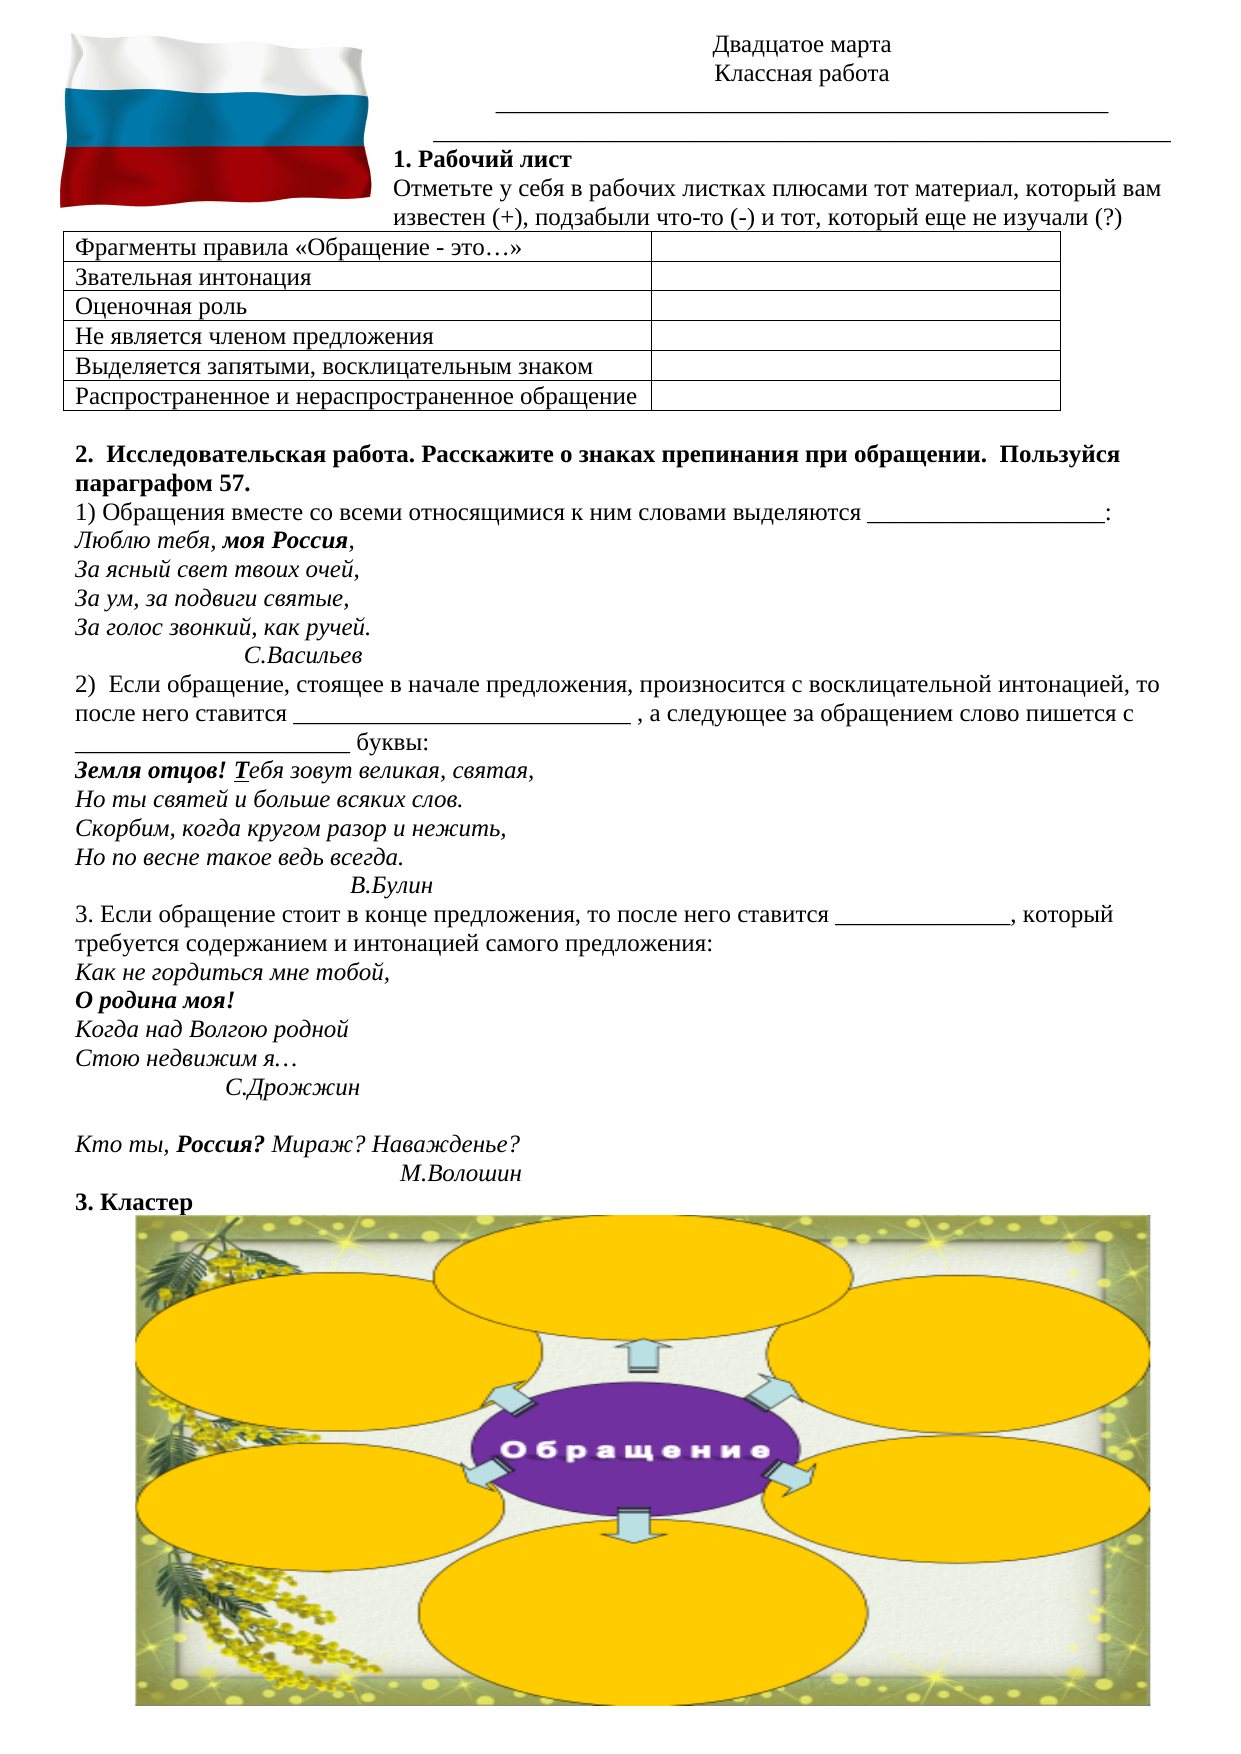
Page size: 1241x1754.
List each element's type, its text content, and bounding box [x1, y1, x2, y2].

table_cell Не является членом предложения [64, 321, 651, 350]
text За ум, за подвиги святые, [75, 583, 1211, 612]
text 1) Обращения вместе со всеми относящимися к ним словами выделяются ___________________: [75, 497, 1211, 526]
table_cell [652, 321, 1060, 350]
text М.Волошин [75, 1158, 1211, 1187]
table_cell Звательная интонация [64, 262, 651, 290]
table_cell Выделяется запятыми, восклицательным знаком [64, 351, 651, 380]
text 3. Кластер [75, 1187, 1211, 1216]
text В.Булин [75, 871, 1211, 899]
text Кто ты, Россия? Мираж? Наважденье? [75, 1129, 1211, 1158]
picture [135, 1215, 1151, 1706]
table_cell [652, 262, 1060, 290]
text Классная работа [375, 58, 1211, 87]
table_cell Оценочная роль [64, 291, 651, 320]
text Когда над Волгою родной [75, 1014, 1211, 1043]
text _________________________________________________ [375, 87, 1211, 116]
text О родина моя! [75, 986, 1211, 1014]
table_cell Распространенное и нераспространенное обращение [64, 381, 651, 409]
text 3. Если обращение стоит в конце предложения, то после него ставится ______________, который требуется содержанием и интонацией самого предложения: [75, 899, 1211, 957]
text 1. Рабочий лист [375, 144, 1211, 173]
text С.Дрожжин [75, 1072, 1211, 1101]
table_header [652, 232, 1060, 261]
text Как не гордиться мне тобой, [75, 957, 1211, 986]
text Но ты святей и больше всяких слов. [75, 784, 1211, 813]
text Отметьте у себя в рабочих листках плюсами тот материал, который вам известен (+), подзабыли что-то (-) и тот, который еще не изучали (?) [75, 173, 1211, 231]
table_cell [652, 381, 1060, 409]
table_cell [652, 351, 1060, 380]
text Двадцатое марта [75, 29, 1211, 58]
picture [52, 30, 375, 209]
text 2) Если обращение, стоящее в начале предложения, произносится с восклицательной интонацией, то после него ставится ___________________________ , а следующее за обращением слово пишется с ______________________ буквы: [75, 669, 1211, 756]
table_header Фрагменты правила «Обращение - это…» [64, 232, 651, 261]
text Люблю тебя, моя Россия, [75, 526, 1211, 554]
text С.Васильев [75, 641, 1211, 669]
text Но по весне такое ведь всегда. [75, 842, 1211, 871]
text За голос звонкий, как ручей. [75, 612, 1211, 641]
text Скорбим, когда кругом разор и нежить, [75, 813, 1211, 842]
text 2. Исследовательская работа. Расскажите о знаках препинания при обращении. Пользуйся параграфом 57. [75, 439, 1211, 497]
table_cell [652, 291, 1060, 320]
text За ясный свет твоих очей, [75, 554, 1211, 583]
text Земля отцов! Тебя зовут великая, святая, [75, 756, 1211, 784]
text ___________________________________________________________ [375, 116, 1211, 144]
text Стою недвижим я… [75, 1043, 1211, 1072]
